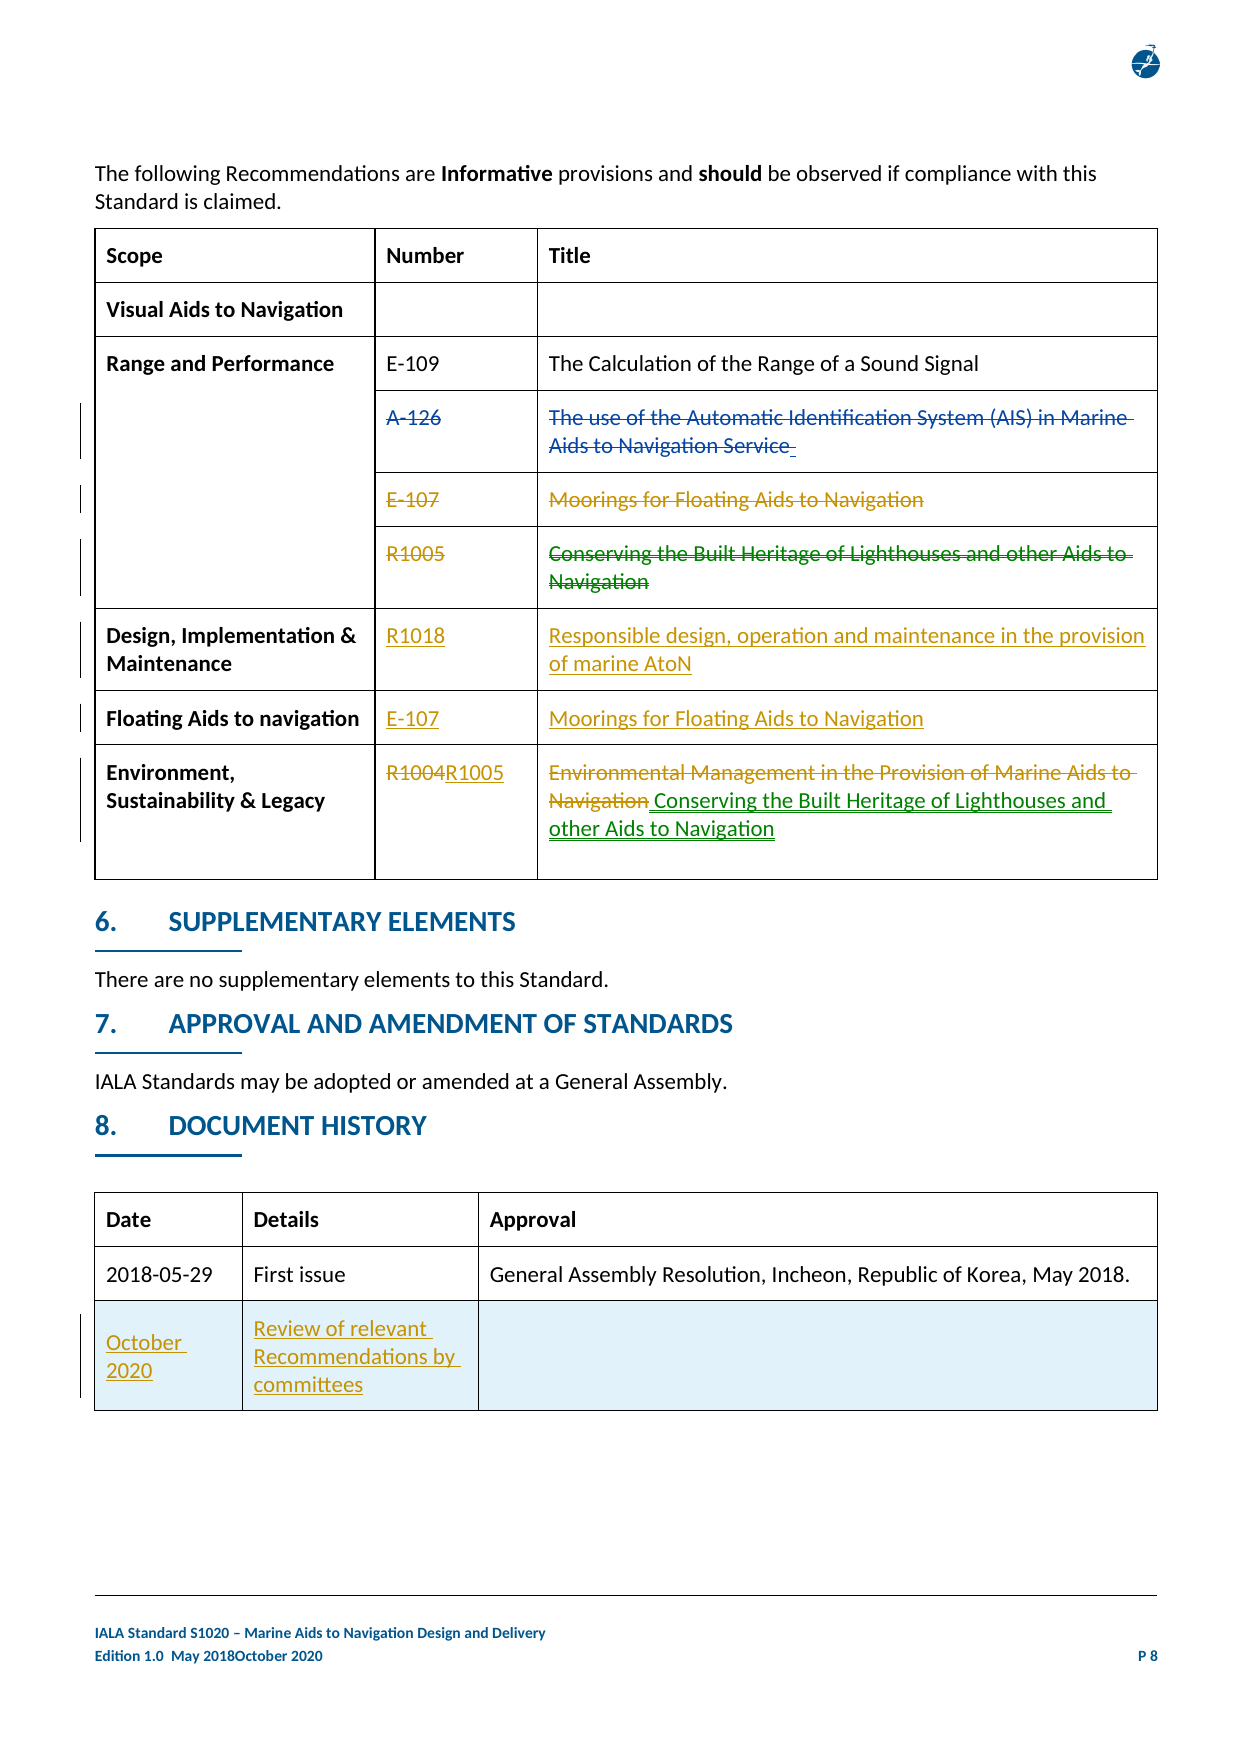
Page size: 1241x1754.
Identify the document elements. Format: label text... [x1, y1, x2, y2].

table_header Scope [96, 229, 374, 282]
table_cell Design, Implementation & Maintenance [96, 609, 374, 690]
table_cell 2018-05-29 [95, 1247, 242, 1300]
table_cell Range and Performance [96, 337, 374, 608]
table_cell [538, 527, 1157, 608]
table_header Approval [479, 1193, 1157, 1246]
table_cell [538, 691, 1157, 744]
table_cell E-109 [376, 337, 537, 390]
table_header Details [243, 1193, 478, 1246]
table_cell Environment, Sustainability & Legacy [96, 745, 374, 879]
table_cell [538, 391, 1157, 472]
subtitle SUPPLEMENTARY ELEMENTS [94, 903, 1157, 939]
table_cell [376, 391, 537, 472]
table_cell The Calculation of the Range of a Sound Signal [538, 337, 1157, 390]
table_cell General Assembly Resolution, Incheon, Republic of Korea, May 2018. [479, 1247, 1157, 1300]
table_header Date [95, 1193, 242, 1246]
table_cell [376, 283, 537, 336]
table_cell [376, 527, 537, 608]
subtitle APPROVAL AND AMENDMENT OF STANDARDS [94, 1005, 1157, 1041]
table_cell First issue [243, 1247, 478, 1300]
table_cell [376, 745, 537, 879]
table_cell [376, 609, 537, 690]
text There are no supplementary elements to this Standard. [94, 965, 1157, 993]
table_cell [376, 691, 537, 744]
text The following Recommendations are Informative provisions and should be observed if compliance with this Standard is claimed. [94, 159, 1157, 215]
table_cell Visual Aids to Navigation [96, 283, 374, 336]
table_cell [376, 473, 537, 526]
table_cell [538, 283, 1157, 336]
subtitle DOCUMENT HISTORY [94, 1107, 1157, 1143]
picture [1100, 0, 1219, 113]
table_cell [538, 745, 1157, 879]
table_header Number [376, 229, 537, 282]
table_cell [538, 473, 1157, 526]
table_header Title [538, 229, 1157, 282]
table_cell Floating Aids to navigation [96, 691, 374, 744]
table_cell [538, 609, 1157, 690]
text IALA Standards may be adopted or amended at a General Assembly. [94, 1067, 1157, 1095]
